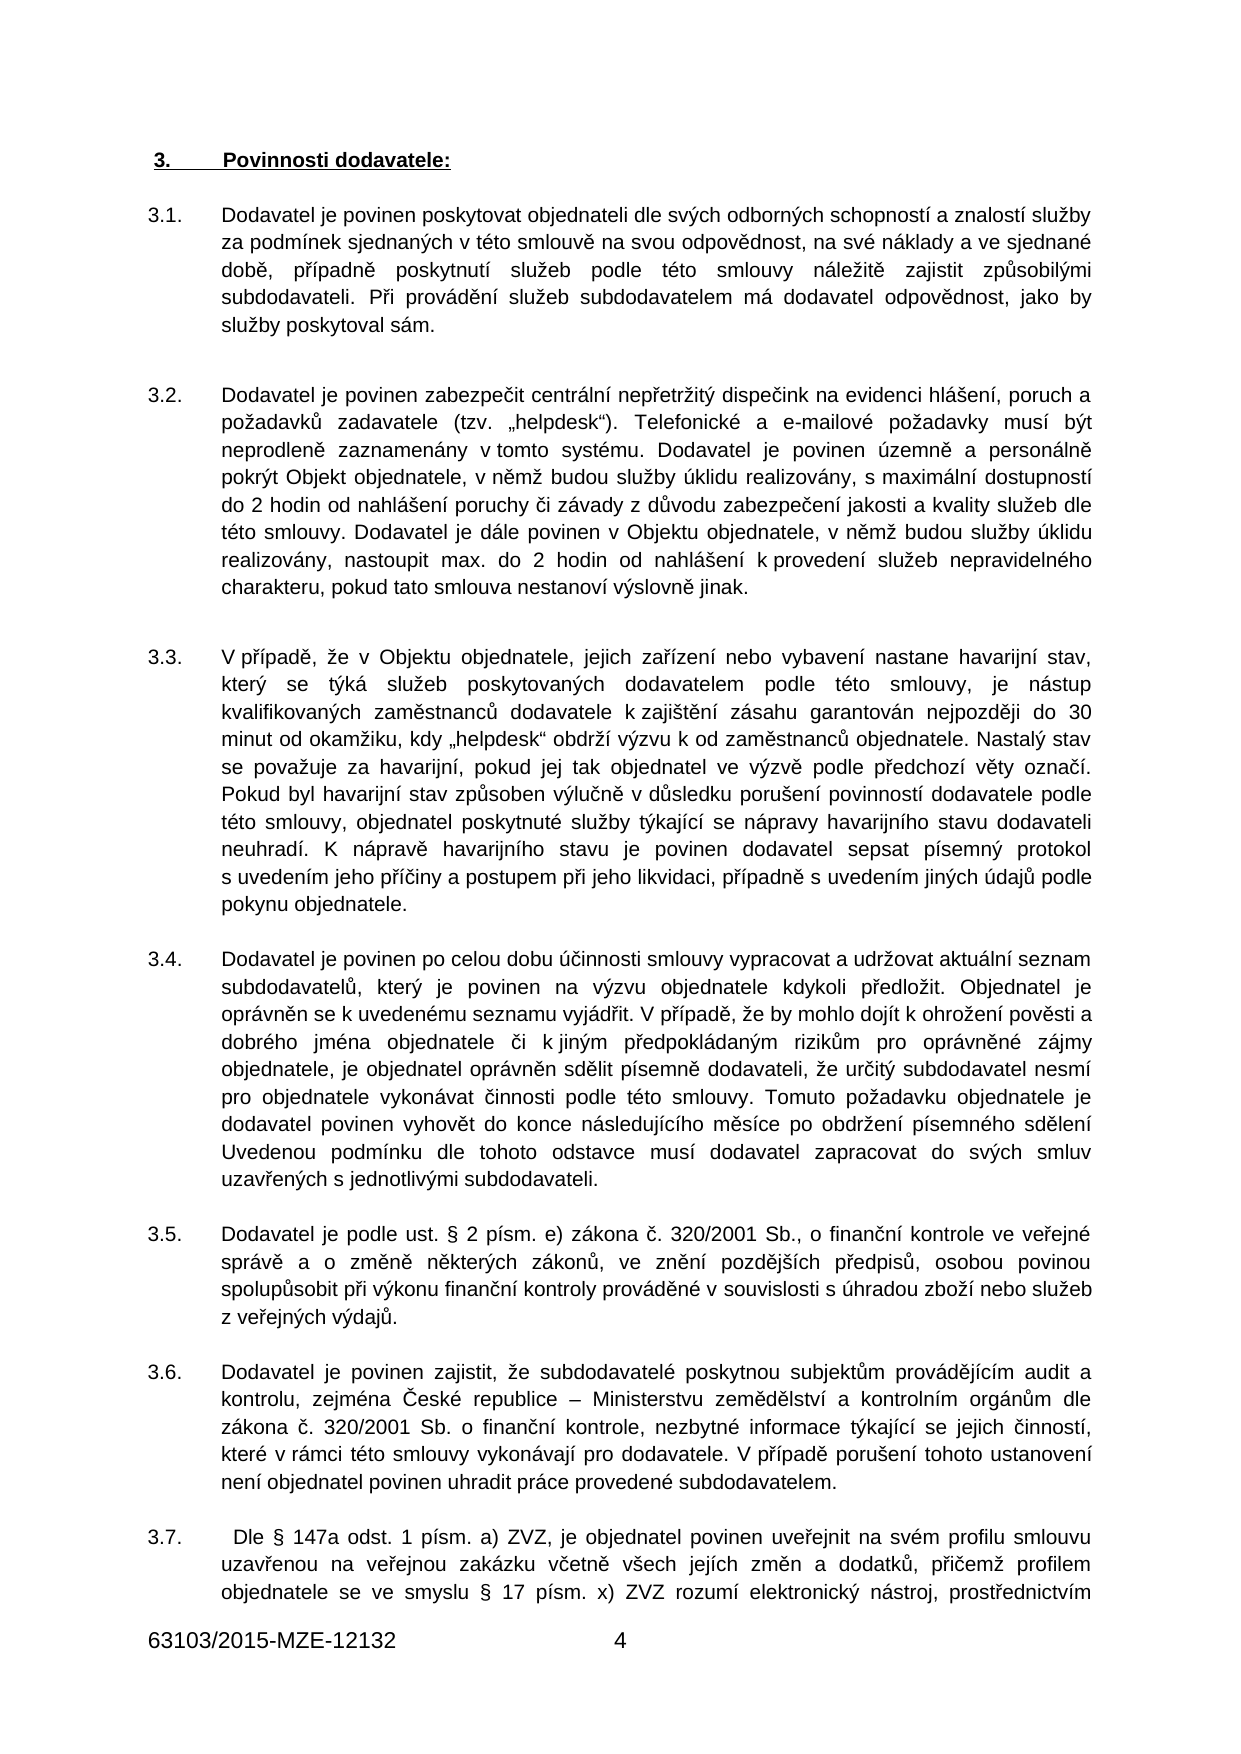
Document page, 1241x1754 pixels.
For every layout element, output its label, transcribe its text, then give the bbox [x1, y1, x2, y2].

text 3.6. Dodavatel je povinen zajistit, že subdodavatelé poskytnou subjektům provádějícím audit a kontrolu, zejména České republice – Ministerstvu zemědělství a kontrolním orgánům dle zákona č. 320/2001 Sb. o finanční kontrole, nezbytné informace týkající se jejich činností, které v rámci této smlouvy vykonávají pro dodavatele. V případě porušení tohoto ustanovení není objednatel povinen uhradit práce provedené subdodavatelem. [147, 1359, 1092, 1493]
subtitle 3.1. Dodavatel je povinen poskytovat objednateli dle svých odborných schopností a znalostí služby za podmínek sjednaných v této smlouvě na svou odpovědnost, na své náklady a ve sjednané době, případně poskytnutí služeb podle této smlouvy náležitě zajistit způsobilými subdodavateli. Při provádění služeb subdodavatelem má dodavatel odpovědnost, jako by služby poskytoval sám. [148, 203, 1092, 337]
text 3.5. Dodavatel je podle ust. § 2 písm. e) zákona č. 320/2001 Sb., o finanční kontrole ve veřejné správě a o změně některých zákonů, ve znění pozdějších předpisů, osobou povinou spolupůsobit při výkonu finanční kontroly prováděné v souvislosti s úhradou zboží nebo služeb z veřejných výdajů. [147, 1222, 1092, 1328]
text 3. Povinnosti dodavatele: [148, 148, 1092, 172]
text 3.2. Dodavatel je povinen zabezpečit centrální nepřetržitý dispečink na evidenci hlášení, poruch a požadavků zadavatele (tzv. „helpdesk“). Telefonické a e-mailové požadavky musí být neprodleně zaznamenány v tomto systému. Dodavatel je povinen územně a personálně pokrýt Objekt objednatele, v němž budou služby úklidu realizovány, s maximální dostupností do 2 hodin od nahlášení poruchy či závady z důvodu zabezpečení jakosti a kvality služeb dle této smlouvy. Dodavatel je dále povinen v Objektu objednatele, v němž budou služby úklidu realizovány, nastoupit max. do 2 hodin od nahlášení k provedení služeb nepravidelného charakteru, pokud tato smlouva nestanoví výslovně jinak. [148, 382, 1092, 599]
text 3.4. Dodavatel je povinen po celou dobu účinnosti smlouvy vypracovat a udržovat aktuální seznam subdodavatelů, který je povinen na výzvu objednatele kdykoli předložit. Objednatel je oprávněn se k uvedenému seznamu vyjádřit. V případě, že by mohlo dojít k ohrožení pověsti a dobrého jména objednatele či k jiným předpokládaným rizikům pro oprávněné zájmy objednatele, je objednatel oprávněn sdělit písemně dodavateli, že určitý subdodavatel nesmí pro objednatele vykonávat činnosti podle této smlouvy. Tomuto požadavku objednatele je dodavatel povinen vyhovět do konce následujícího měsíce po obdržení písemného sdělení Uvedenou podmínku dle tohoto odstavce musí dodavatel zapracovat do svých smluv uzavřených s jednotlivými subdodavateli. [148, 947, 1092, 1191]
text 3.3. V případě, že v Objektu objednatele, jejich zařízení nebo vybavení nastane havarijní stav, který se týká služeb poskytovaných dodavatelem podle této smlouvy, je nástup kvalifikovaných zaměstnanců dodavatele k zajištění zásahu garantován nejpozději do 30 minut od okamžiku, kdy „helpdesk“ obdrží výzvu k od zaměstnanců objednatele. Nastalý stav se považuje za havarijní, pokud jej tak objednatel ve výzvě podle předchozí věty označí. Pokud byl havarijní stav způsoben výlučně v důsledku porušení povinností dodavatele podle této smlouvy, objednatel poskytnuté služby týkající se nápravy havarijního stavu dodavateli neuhradí. K nápravě havarijního stavu je povinen dodavatel sepsat písemný protokol s uvedením jeho příčiny a postupem při jeho likvidaci, případně s uvedením jiných údajů podle pokynu objednatele. [148, 644, 1092, 916]
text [147, 1524, 1092, 1603]
